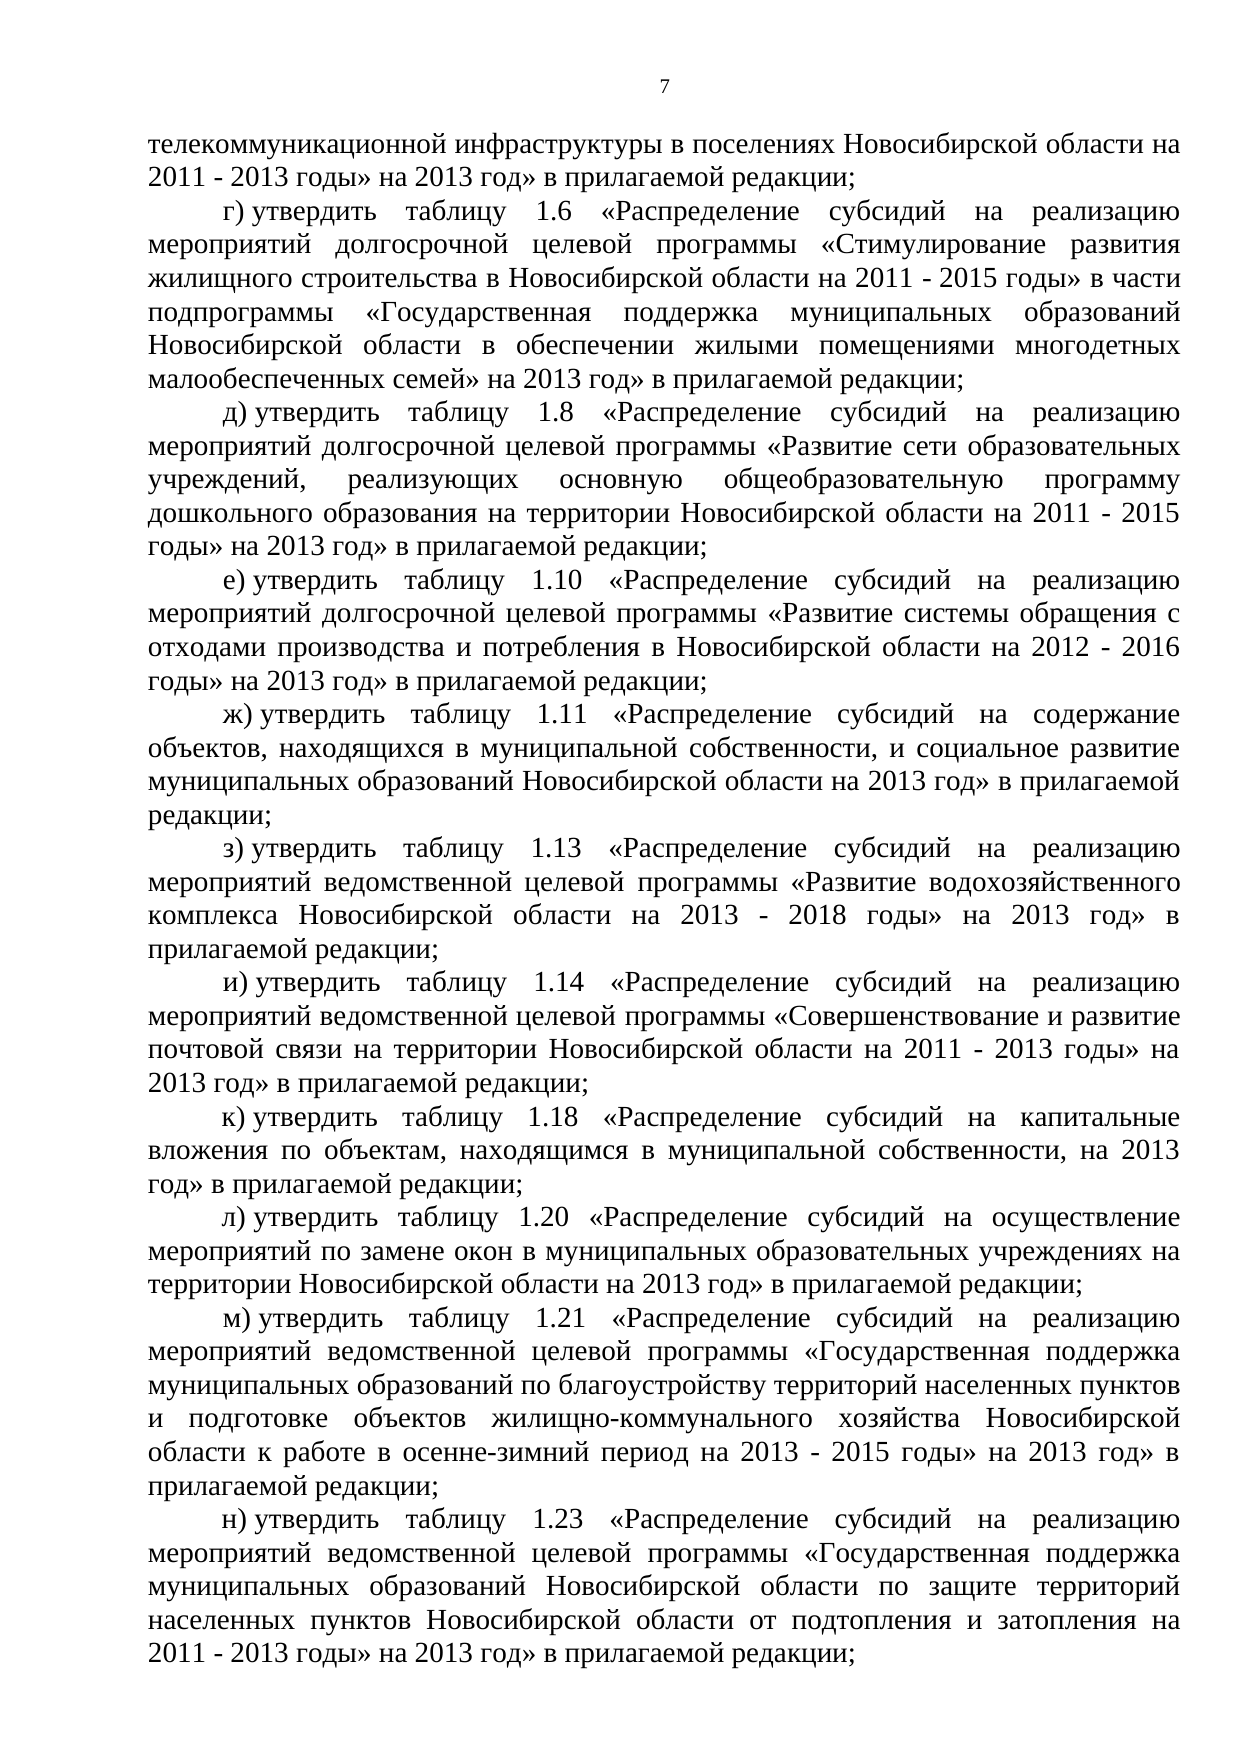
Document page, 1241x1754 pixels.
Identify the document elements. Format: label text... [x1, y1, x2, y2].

text д) утвердить таблицу 1.8 «Распределение субсидий на реализацию мероприятий долгосрочной целевой программы «Развитие сети образовательных учреждений, реализующих основную общеобразовательную программу дошкольного образования на территории Новосибирской области на 2011 - 2015 годы» на 2013 год» в прилагаемой редакции; [148, 394, 1181, 562]
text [148, 126, 1181, 193]
text е) утвердить таблицу 1.10 «Распределение субсидий на реализацию мероприятий долгосрочной целевой программы «Развитие системы обращения с отходами производства и потребления в Новосибирской области на 2012 - 2016 годы» на 2013 год» в прилагаемой редакции; [148, 562, 1181, 696]
text ж) утвердить таблицу 1.11 «Распределение субсидий на содержание объектов, находящихся в муниципальной собственности, и социальное развитие муниципальных образований Новосибирской области на 2013 год» в прилагаемой редакции; [148, 696, 1181, 830]
text з) утвердить таблицу 1.13 «Распределение субсидий на реализацию мероприятий ведомственной целевой программы «Развитие водохозяйственного комплекса Новосибирской области на 2013 - 2018 годы» на 2013 год» в прилагаемой редакции; [148, 830, 1181, 964]
text и) утвердить таблицу 1.14 «Распределение субсидий на реализацию мероприятий ведомственной целевой программы «Совершенствование и развитие почтовой связи на территории Новосибирской области на 2011 - 2013 годы» на 2013 год» в прилагаемой редакции; [148, 964, 1181, 1099]
text м) утвердить таблицу 1.21 «Распределение субсидий на реализацию мероприятий ведомственной целевой программы «Государственная поддержка муниципальных образований по благоустройству территорий населенных пунктов и подготовке объектов жилищно-коммунального хозяйства Новосибирской области к работе в осенне-зимний период на 2013 - 2015 годы» на 2013 год» в прилагаемой редакции; [148, 1300, 1181, 1501]
text к) утвердить таблицу 1.18 «Распределение субсидий на капитальные вложения по объектам, находящимся в муниципальной собственности, на 2013 год» в прилагаемой редакции; [148, 1099, 1181, 1199]
text л) утвердить таблицу 1.20 «Распределение субсидий на осуществление мероприятий по замене окон в муниципальных образовательных учреждениях на территории Новосибирской области на 2013 год» в прилагаемой редакции; [148, 1199, 1181, 1300]
text н) утвердить таблицу 1.23 «Распределение субсидий на реализацию мероприятий ведомственной целевой программы «Государственная поддержка муниципальных образований Новосибирской области по защите территорий населенных пунктов Новосибирской области от подтопления и затопления на 2011 - 2013 годы» на 2013 год» в прилагаемой редакции; [148, 1501, 1181, 1669]
text г) утвердить таблицу 1.6 «Распределение субсидий на реализацию мероприятий долгосрочной целевой программы «Стимулирование развития жилищного строительства в Новосибирской области на 2011 - 2015 годы» в части подпрограммы «Государственная поддержка муниципальных образований Новосибирской области в обеспечении жилыми помещениями многодетных малообеспеченных семей» на 2013 год» в прилагаемой редакции; [148, 193, 1181, 394]
